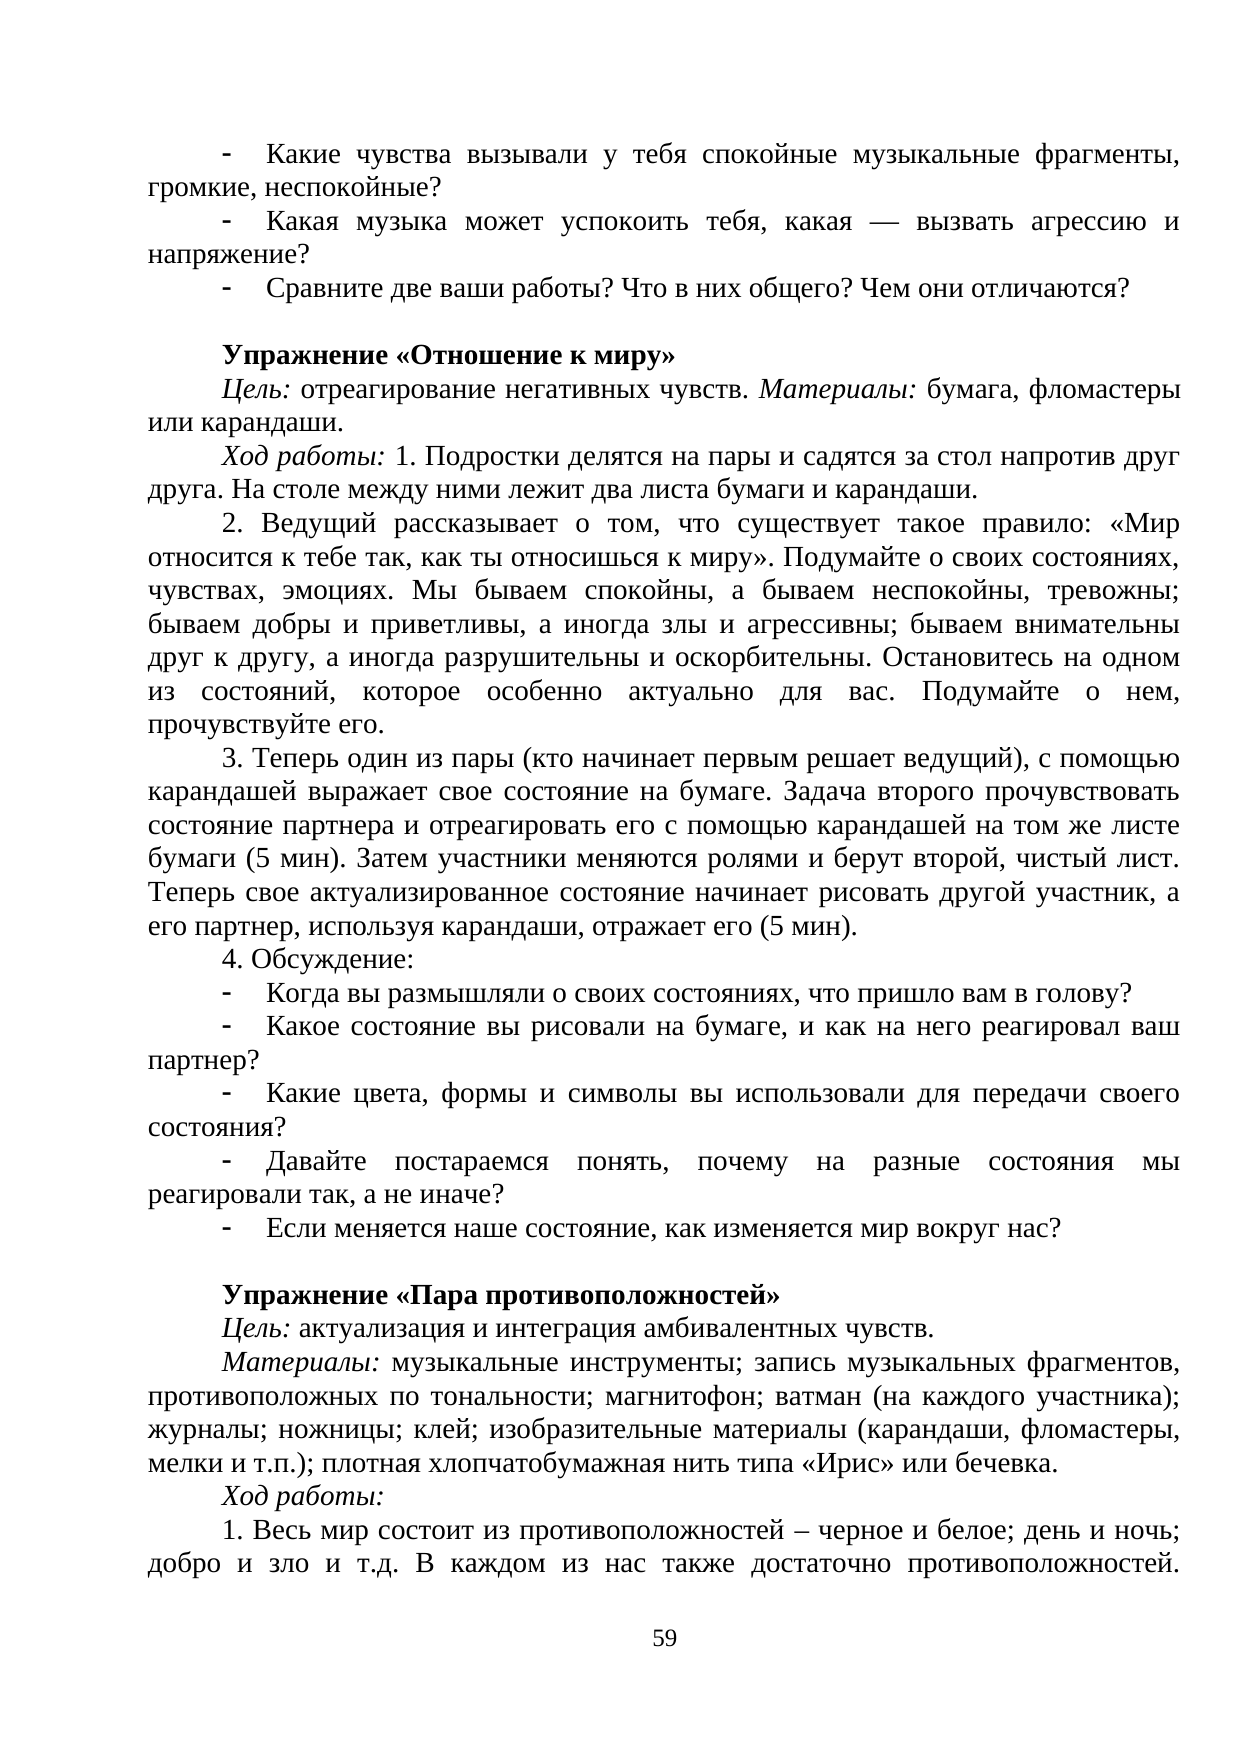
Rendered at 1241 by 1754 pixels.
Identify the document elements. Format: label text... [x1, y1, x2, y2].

list Какие чувства вызывали у тебя спокойные музыкальные фрагменты, громкие, неспокойные? [148, 136, 1181, 203]
list Если меняется наше состояние, как изменяется мир вокруг нас? [148, 1210, 1181, 1243]
text Ход работы: [148, 1478, 1181, 1512]
text Упражнение «Пара противоположностей» [148, 1277, 1181, 1311]
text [148, 1512, 1181, 1579]
list Какая музыка может успокоить тебя, какая — вызвать агрессию и напряжение? [148, 203, 1181, 270]
text Ход работы: 1. Подростки делятся на пары и садятся за стол напротив друг друга. На столе между ними лежит два листа бумаги и карандаши. [148, 438, 1181, 505]
list Какое состояние вы рисовали на бумаге, и как на него реагировал ваш партнер? [148, 1008, 1181, 1076]
text 3. Теперь один из пары (кто начинает первым решает ведущий), с помощью карандашей выражает свое состояние на бумаге. Задача второго прочувствовать состояние партнера и отреагировать его с помощью карандашей на том же листе бумаги (5 мин). Затем участники меняются ролями и берут второй, чистый лист. Теперь свое актуализированное состояние начинает рисовать другой участник, а его партнер, используя карандаши, отражает его (5 мин). [148, 740, 1181, 941]
list Какие цвета, формы и символы вы использовали для передачи своего состояния? [148, 1076, 1181, 1143]
list Когда вы размышляли о своих состояниях, что пришло вам в голову? [148, 975, 1181, 1008]
text Цель: актуализация и интеграция амбивалентных чувств. [148, 1311, 1181, 1344]
text 4. Обсуждение: [148, 941, 1181, 975]
text 2. Ведущий рассказывает о том, что существует такое правило: «Мир относится к тебе так, как ты относишься к миру». Подумайте о своих состояниях, чувствах, эмоциях. Мы бываем спокойны, а бываем неспокойны, тревожны; бываем добры и приветливы, а иногда злы и агрессивны; бываем внимательны друг к другу, а иногда разрушительны и оскорбительны. Остановитесь на одном из состояний, которое особенно актуально для вас. Подумайте о нем, прочувствуйте его. [148, 505, 1181, 740]
list Давайте постараемся понять, почему на разные состояния мы реагировали так, а не иначе? [148, 1143, 1181, 1210]
text Упражнение «Отношение к миру» [148, 337, 1181, 371]
text Материалы: музыкальные инструменты; запись музыкальных фрагментов, противоположных по тональности; магнитофон; ватман (на каждого участника); журналы; ножницы; клей; изобразительные материалы (карандаши, фломастеры, мелки и т.п.); плотная хлопчатобумажная нить типа «Ирис» или бечевка. [148, 1344, 1181, 1478]
text Цель: отреагирование негативных чувств. Материалы: бумага, фломастеры или карандаши. [148, 371, 1181, 438]
list Сравните две ваши работы? Что в них общего? Чем они отличаются? [148, 270, 1181, 304]
